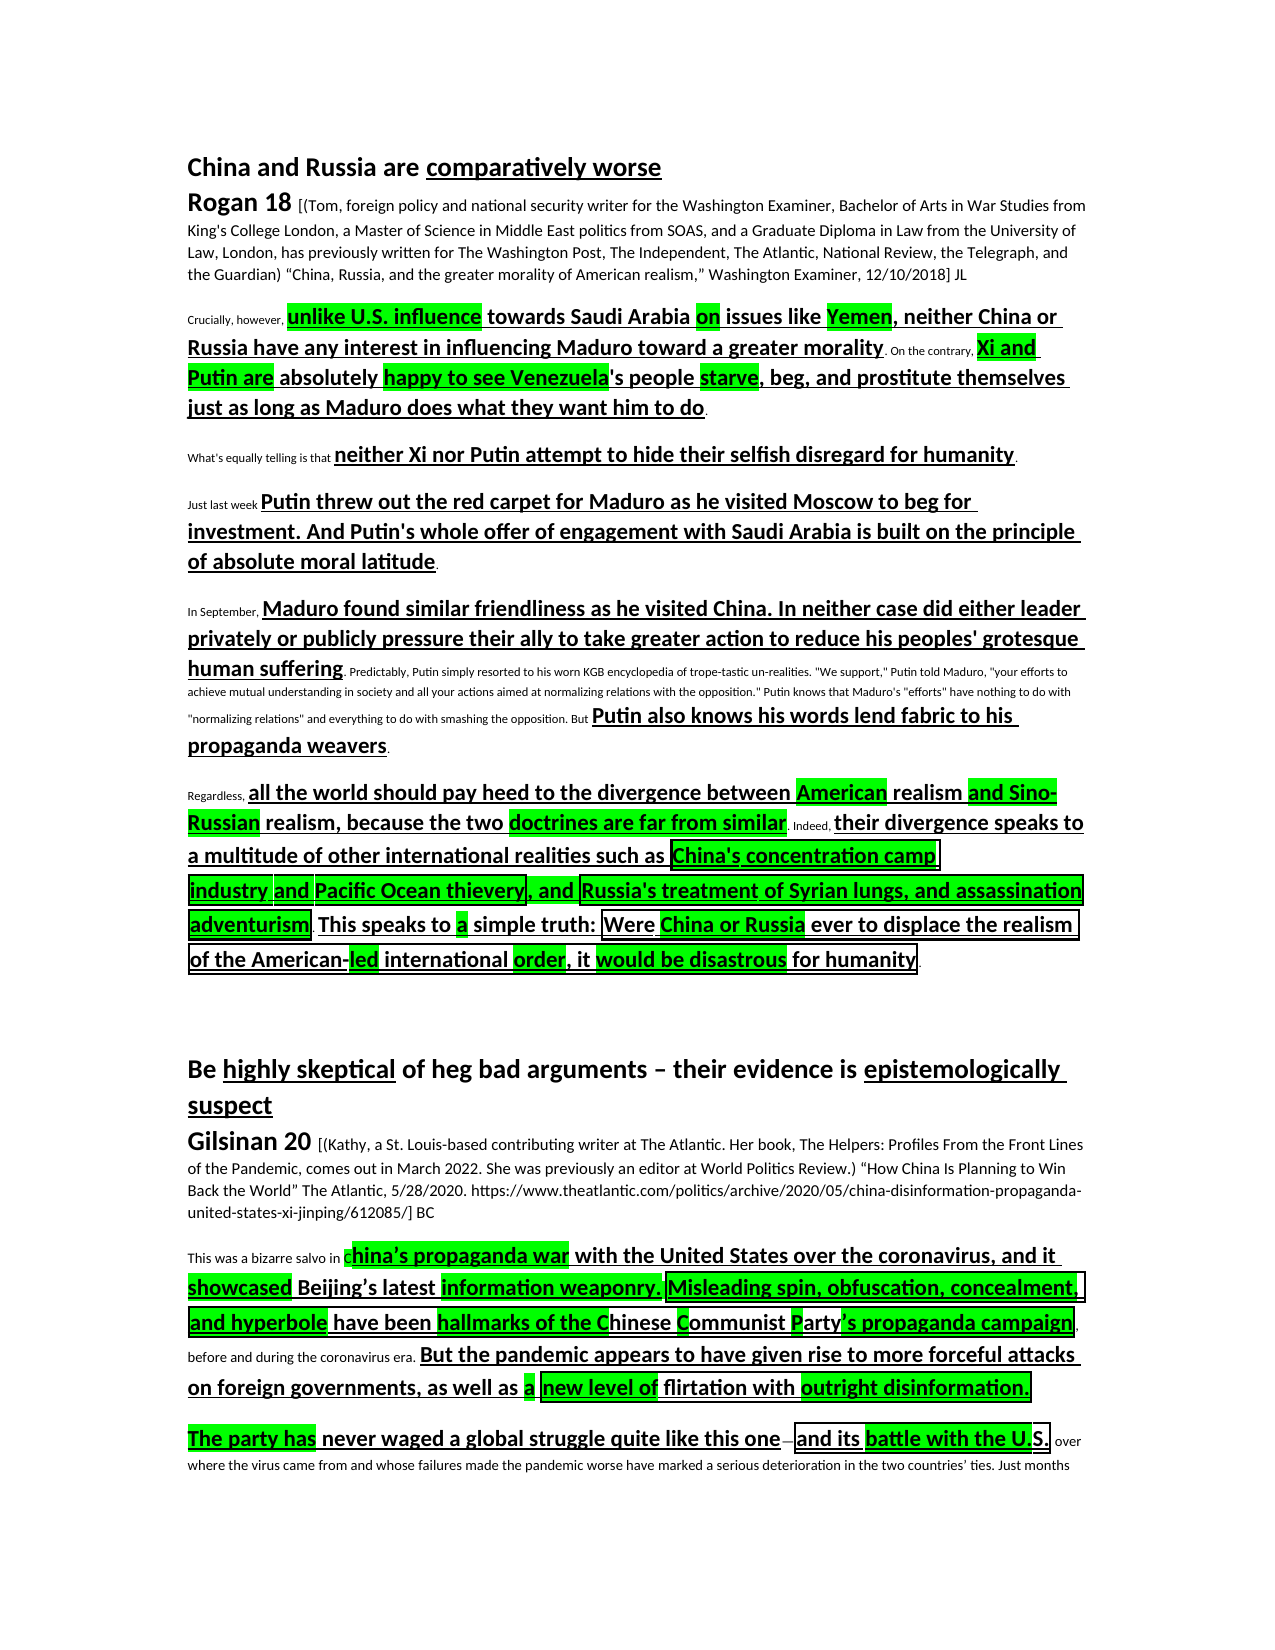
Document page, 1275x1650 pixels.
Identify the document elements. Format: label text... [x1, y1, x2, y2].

text Regardless, all the world should pay heed to the divergence between American realism and Sino-Russian realism, because the two doctrines are far from similar. Indeed, their divergence speaks to a multitude of other international realities such as China's concentration camp industry and Pacific Ocean thievery, and Russia's treatment of Syrian lungs, and assassination adventurism. This speaks to a simple truth: Were China or Russia ever to displace the realism of the American-led international order, it would be disastrous for humanity. [187, 778, 1087, 975]
text This was a bizarre salvo in China’s propaganda war with the United States over the coronavirus, and it showcased Beijing’s latest information weaponry. Misleading spin, obfuscation, concealment, and hyperbole have been hallmarks of the Chinese Communist Party’s propaganda campaign, before and during the coronavirus era. But the pandemic appears to have given rise to more forceful attacks on foreign governments, as well as a new level of flirtation with outright disinformation. [187, 1298, 1087, 1403]
text Just last week Putin threw out the red carpet for Maduro as he visited Moscow to beg for investment. And Putin's whole offer of engagement with Saudi Arabia is built on the principle of absolute moral latitude. [187, 487, 1087, 575]
text Crucially, however, unlike U.S. influence towards Saudi Arabia on issues like Yemen, neither China or Russia have any interest in influencing Maduro toward a greater morality. On the contrary, Xi and Putin are absolutely happy to see Venezuela's people starve, beg, and prostitute themselves just as long as Maduro does what they want him to do. [187, 302, 1087, 421]
subtitle China and Russia are comparatively worse [187, 150, 1087, 183]
text This was a bizarre salvo in China’s propaganda war with the United States over the coronavirus, and it showcased Beijing’s latest information weaponry. Misleading spin, obfuscation, concealment, and hyperbole have been hallmarks of the Chinese Communist Party’s propaganda campaign, before and during the coronavirus era. But the pandemic appears to have given rise to more forceful attacks on foreign governments, as well as a new level of flirtation with outright disinformation. [187, 1241, 1087, 1302]
text Gilsinan 20 [(Kathy, a St. Louis-based contributing writer at The Atlantic. Her book, The Helpers: Profiles From the Front Lines of the Pandemic, comes out in March 2022. She was previously an editor at World Politics Review.) “How China Is Planning to Win Back the World” The Atlantic, 5/28/2020. https://www.theatlantic.com/politics/archive/2020/05/china-disinformation-propaganda-united-states-xi-jinping/612085/] BC [187, 1124, 1087, 1222]
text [187, 1422, 1087, 1473]
subtitle Be highly skeptical of heg bad arguments – their evidence is epistemologically suspect [187, 1053, 1087, 1121]
text Rogan 18 [(Tom, foreign policy and national security writer for the Washington Examiner, Bachelor of Arts in War Studies from King's College London, a Master of Science in Middle East politics from SOAS, and a Graduate Diploma in Law from the University of Law, London, has previously written for The Washington Post, The Independent, The Atlantic, National Review, the Telegraph, and the Guardian) “China, Russia, and the greater morality of American realism,” Washington Examiner, 12/10/2018] JL [187, 186, 1087, 284]
text What's equally telling is that neither Xi nor Putin attempt to hide their selfish disregard for humanity. [187, 440, 1087, 468]
text In September, Maduro found similar friendliness as he visited China. In neither case did either leader privately or publicly pressure their ally to take greater action to reduce his peoples' grotesque human suffering. Predictably, Putin simply resorted to his worn KGB encyclopedia of trope-tastic un-realities. "We support," Putin told Maduro, "your efforts to achieve mutual understanding in society and all your actions aimed at normalizing relations with the opposition." Putin knows that Maduro's "efforts" have nothing to do with "normalizing relations" and everything to do with smashing the opposition. But Putin also knows his words lend fabric to his propaganda weavers. [187, 594, 1087, 759]
